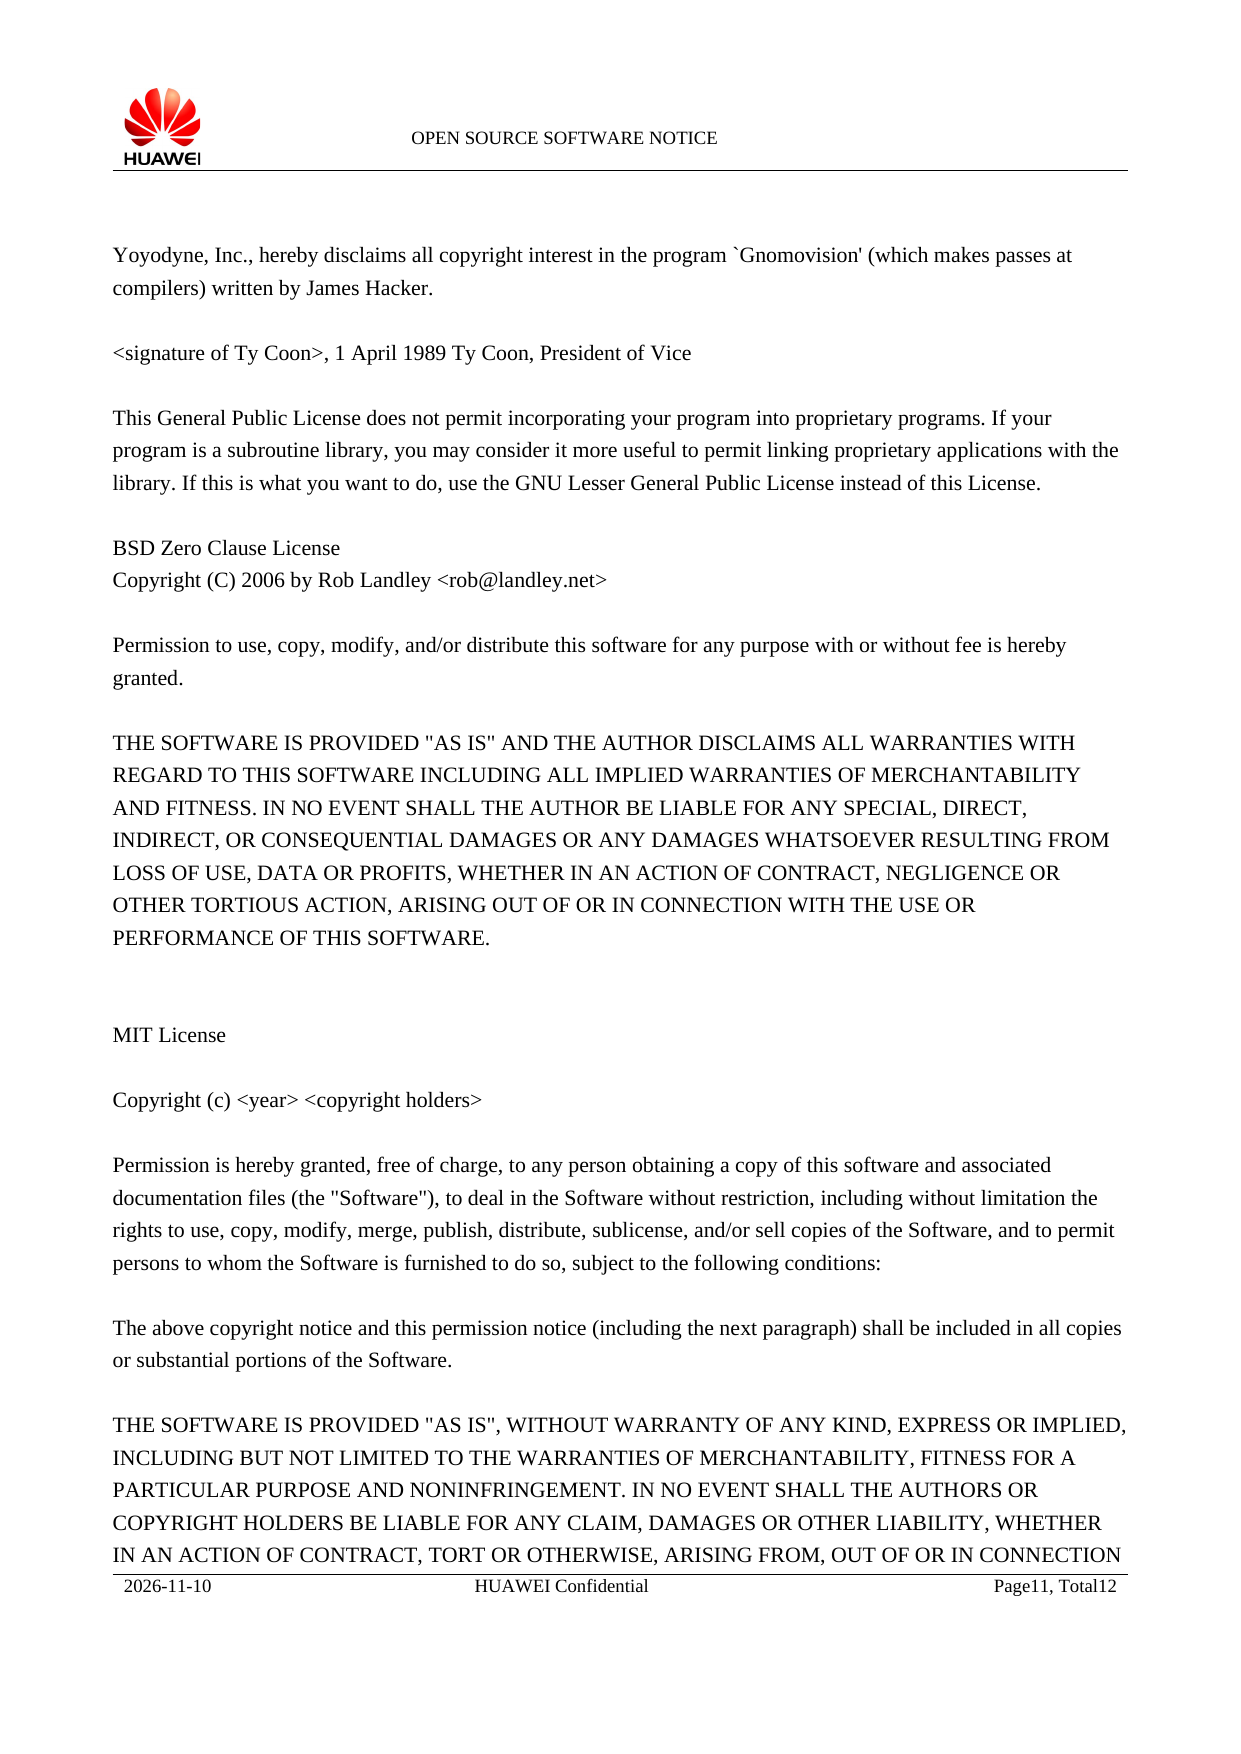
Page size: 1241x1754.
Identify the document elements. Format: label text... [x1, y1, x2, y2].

picture [124, 88, 201, 165]
